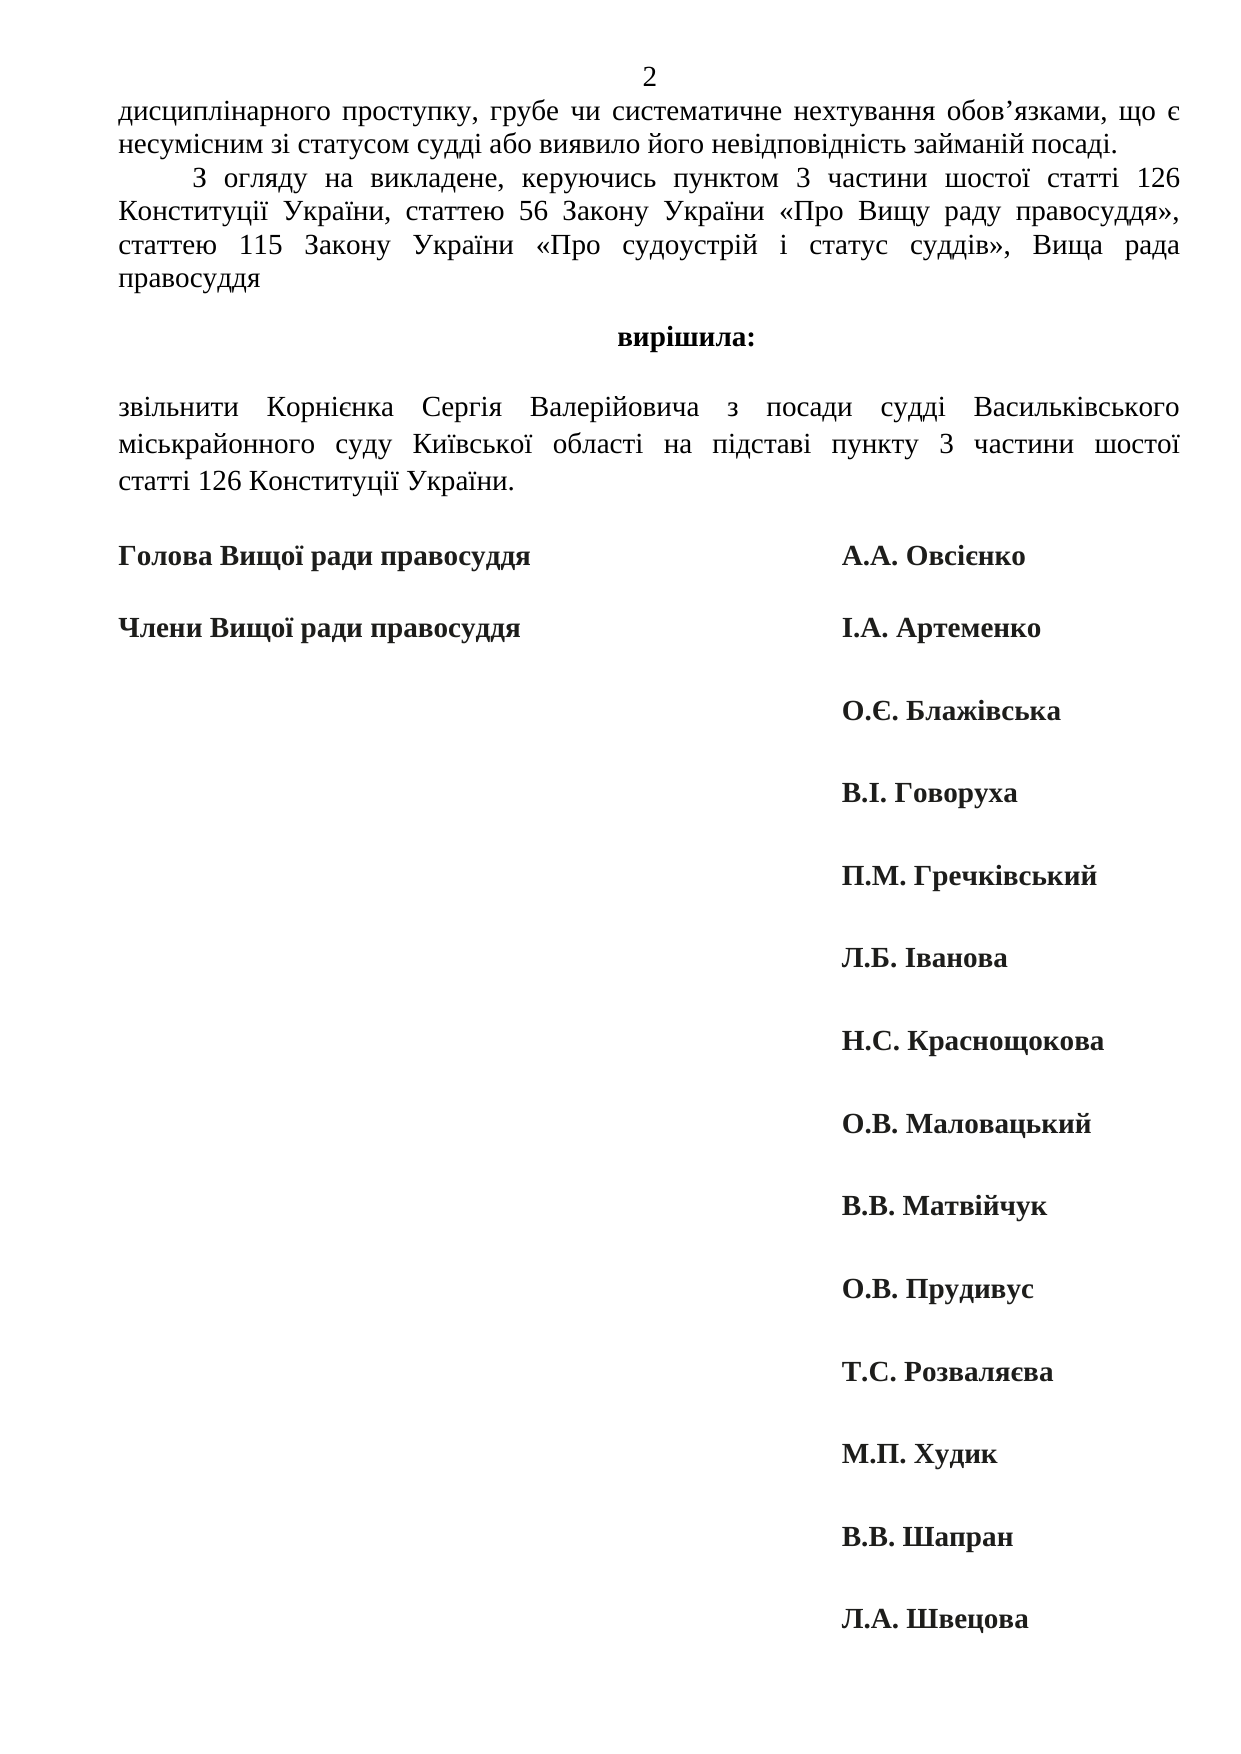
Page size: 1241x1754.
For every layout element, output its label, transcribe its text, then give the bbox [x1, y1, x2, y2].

text М.П. Худик [177, 1436, 1181, 1470]
text В.В. Матвійчук [177, 1188, 1181, 1222]
text Н.С. Краснощокова [177, 1023, 1181, 1057]
text В.І. Говоруха [177, 775, 1181, 809]
text Голова Вищої ради правосуддя А.А. Овсієнко [118, 538, 1181, 572]
text звільнити Корнієнка Сергія Валерійовича з посади судді Васильківського міськрайонного суду Київської області на підставі пункту 3 частини шостої статті 126 Конституції України. [118, 389, 1181, 497]
text Л.Б. Іванова [177, 941, 1181, 974]
text В.В. Шапран [177, 1519, 1181, 1552]
text П.М. Гречківський [177, 858, 1181, 892]
text Л.А. Швецова [177, 1601, 1181, 1635]
text О.В. Прудивус [177, 1271, 1181, 1304]
text О.Є. Блажівська [118, 693, 1181, 726]
text Члени Вищої ради правосуддя І.А. Артеменко [118, 610, 1181, 644]
text Т.С. Розваляєва [177, 1354, 1181, 1387]
text вирішила: [118, 319, 1181, 352]
text З огляду на викладене, керуючись пунктом 3 частини шостої статті 126 Конституції України, статтею 56 Закону України «Про Вищу раду правосуддя», статтею 115 Закону України «Про судоустрій і статус суддів», Вища рада правосуддя [118, 160, 1181, 294]
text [118, 93, 1181, 160]
text О.В. Маловацький [177, 1106, 1181, 1139]
